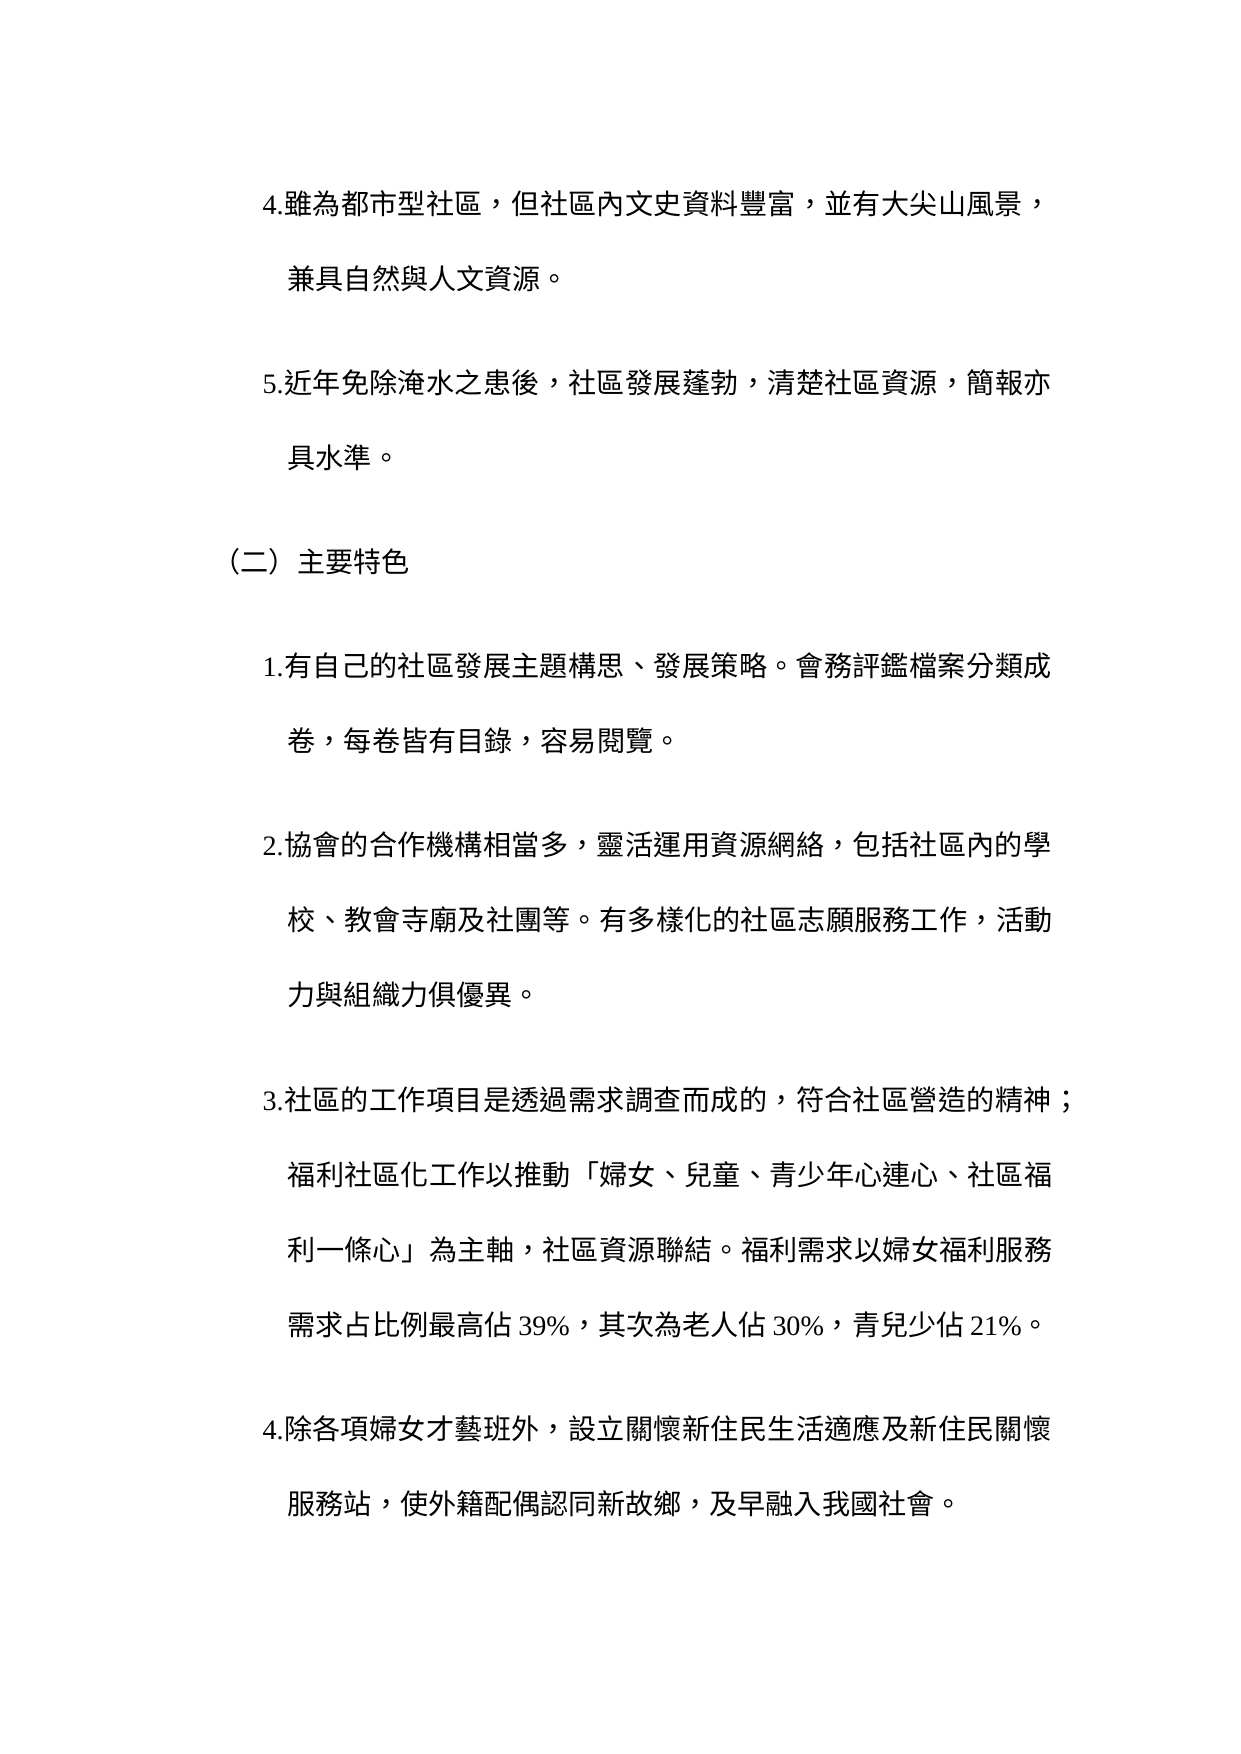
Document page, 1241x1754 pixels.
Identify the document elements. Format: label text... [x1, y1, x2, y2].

text 5.近年免除淹水之患後，社區發展蓬勃，清楚社區資源，簡報亦具水準。 [262, 344, 1053, 494]
text 4.除各項婦女才藝班外，設立關懷新住民生活適應及新住民關懷服務站，使外籍配偶認同新故鄉，及早融入我國社會。 [262, 1389, 1053, 1539]
text （二）主要特色 [187, 523, 1053, 598]
text 4.雖為都市型社區，但社區內文史資料豐富，並有大尖山風景，兼具自然與人文資源。 [262, 164, 1053, 314]
text 2.協會的合作機構相當多，靈活運用資源網絡，包括社區內的學校、教會寺廟及社團等。有多樣化的社區志願服務工作，活動力與組織力俱優異。 [262, 806, 1053, 1031]
text 1.有自己的社區發展主題構思、發展策略。會務評鑑檔案分類成卷，每卷皆有目錄，容易閱覽。 [262, 627, 1053, 777]
text 3.社區的工作項目是透過需求調查而成的，符合社區營造的精神；福利社區化工作以推動「婦女、兒童、青少年心連心、社區福利一條心」為主軸，社區資源聯結。福利需求以婦女福利服務需求占比例最高佔39%，其次為老人佔30%，青兒少佔21%。 [262, 1060, 1053, 1360]
